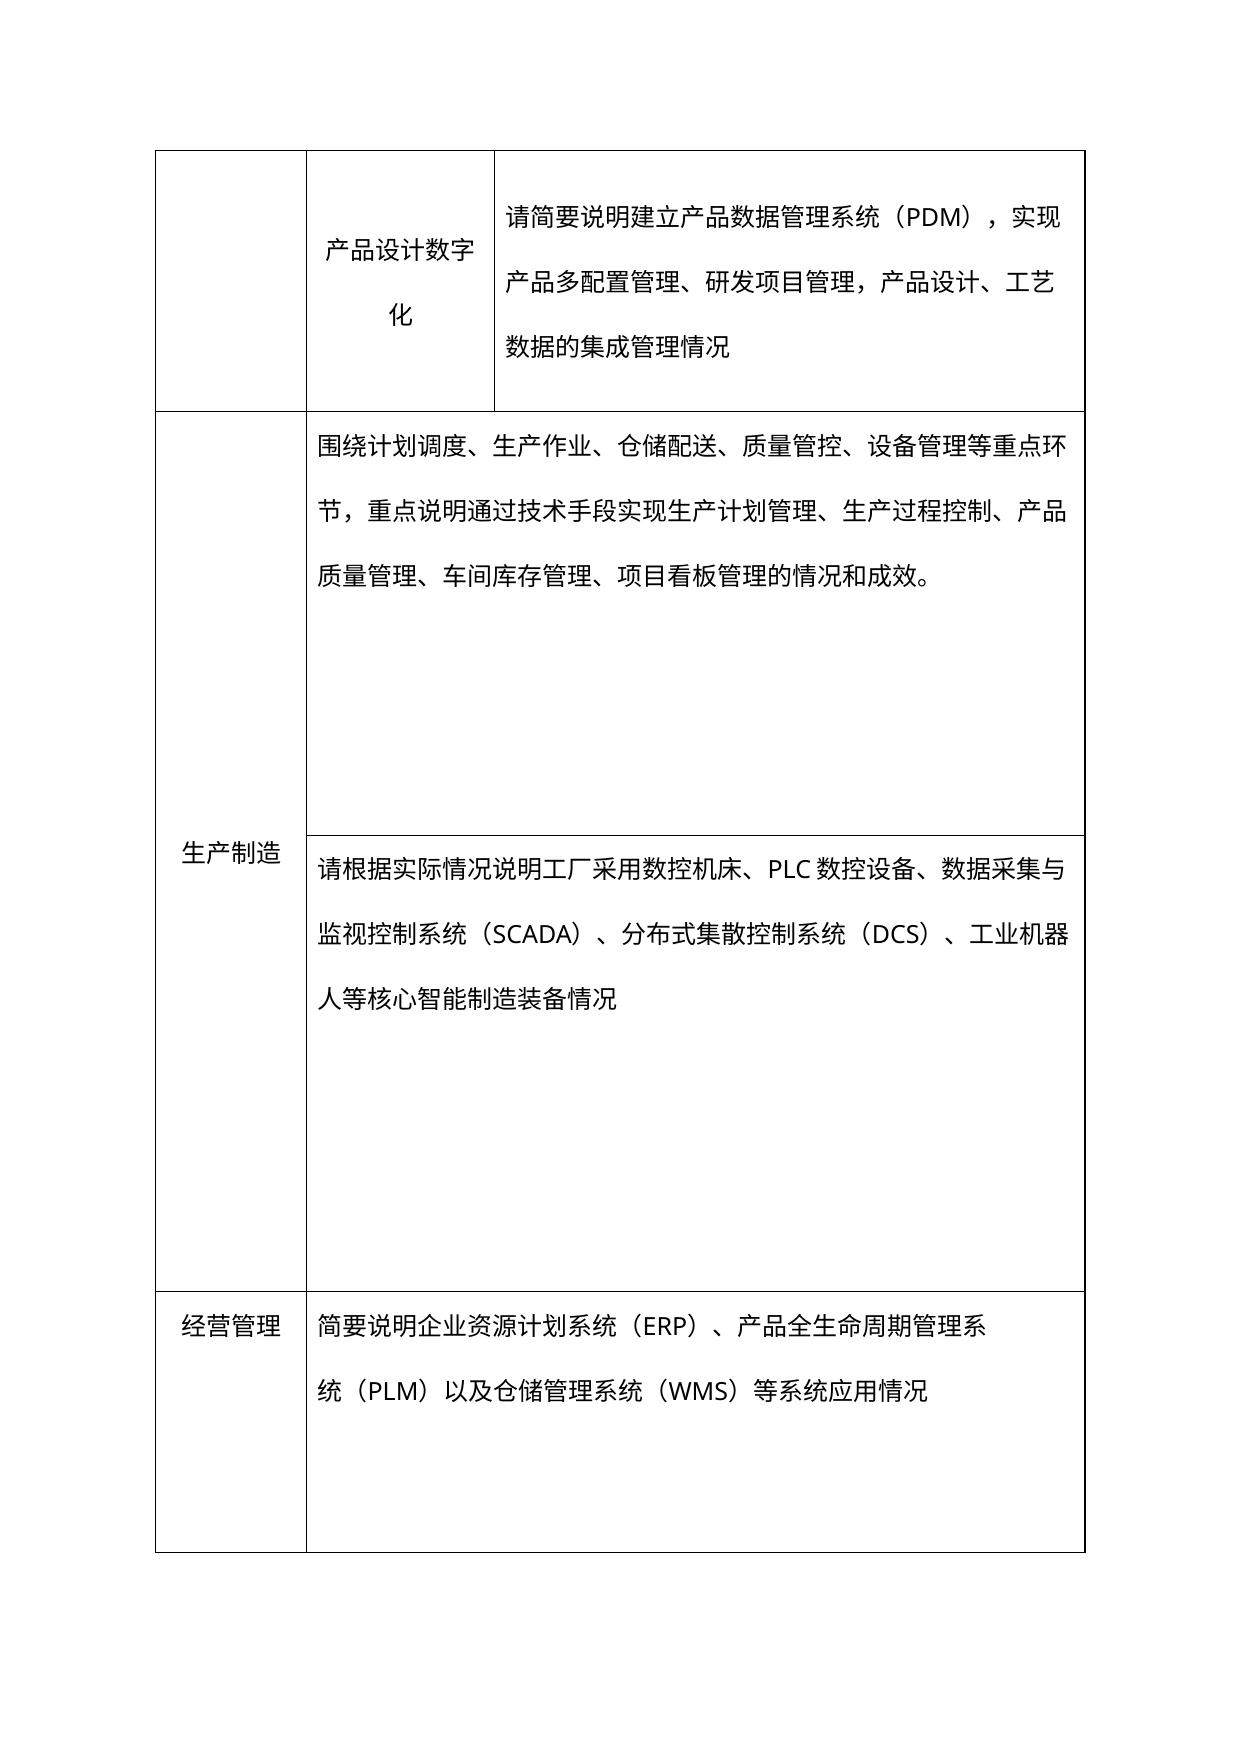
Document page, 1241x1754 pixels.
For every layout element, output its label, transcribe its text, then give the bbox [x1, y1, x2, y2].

table_cell 请简要说明建立产品数据管理系统（PDM），实现产品多配置管理、研发项目管理，产品设计、工艺数据的集成管理情况 [495, 151, 1084, 411]
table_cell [307, 1292, 1084, 1552]
table_cell 请根据实际情况说明工厂采用数控机床、PLC数控设备、数据采集与监视控制系统（SCADA）、分布式集散控制系统（DCS）、工业机器人等核心智能制造装备情况 [307, 836, 1084, 1291]
table_cell 围绕计划调度、生产作业、仓储配送、质量管控、设备管理等重点环节，重点说明通过技术手段实现生产计划管理、生产过程控制、产品质量管理、车间库存管理、项目看板管理的情况和成效。 [307, 412, 1084, 834]
table_cell 生产制造 [156, 412, 306, 1291]
table_cell 产品设计数字化 [307, 151, 494, 411]
table_cell 经营管理 [156, 1292, 306, 1552]
